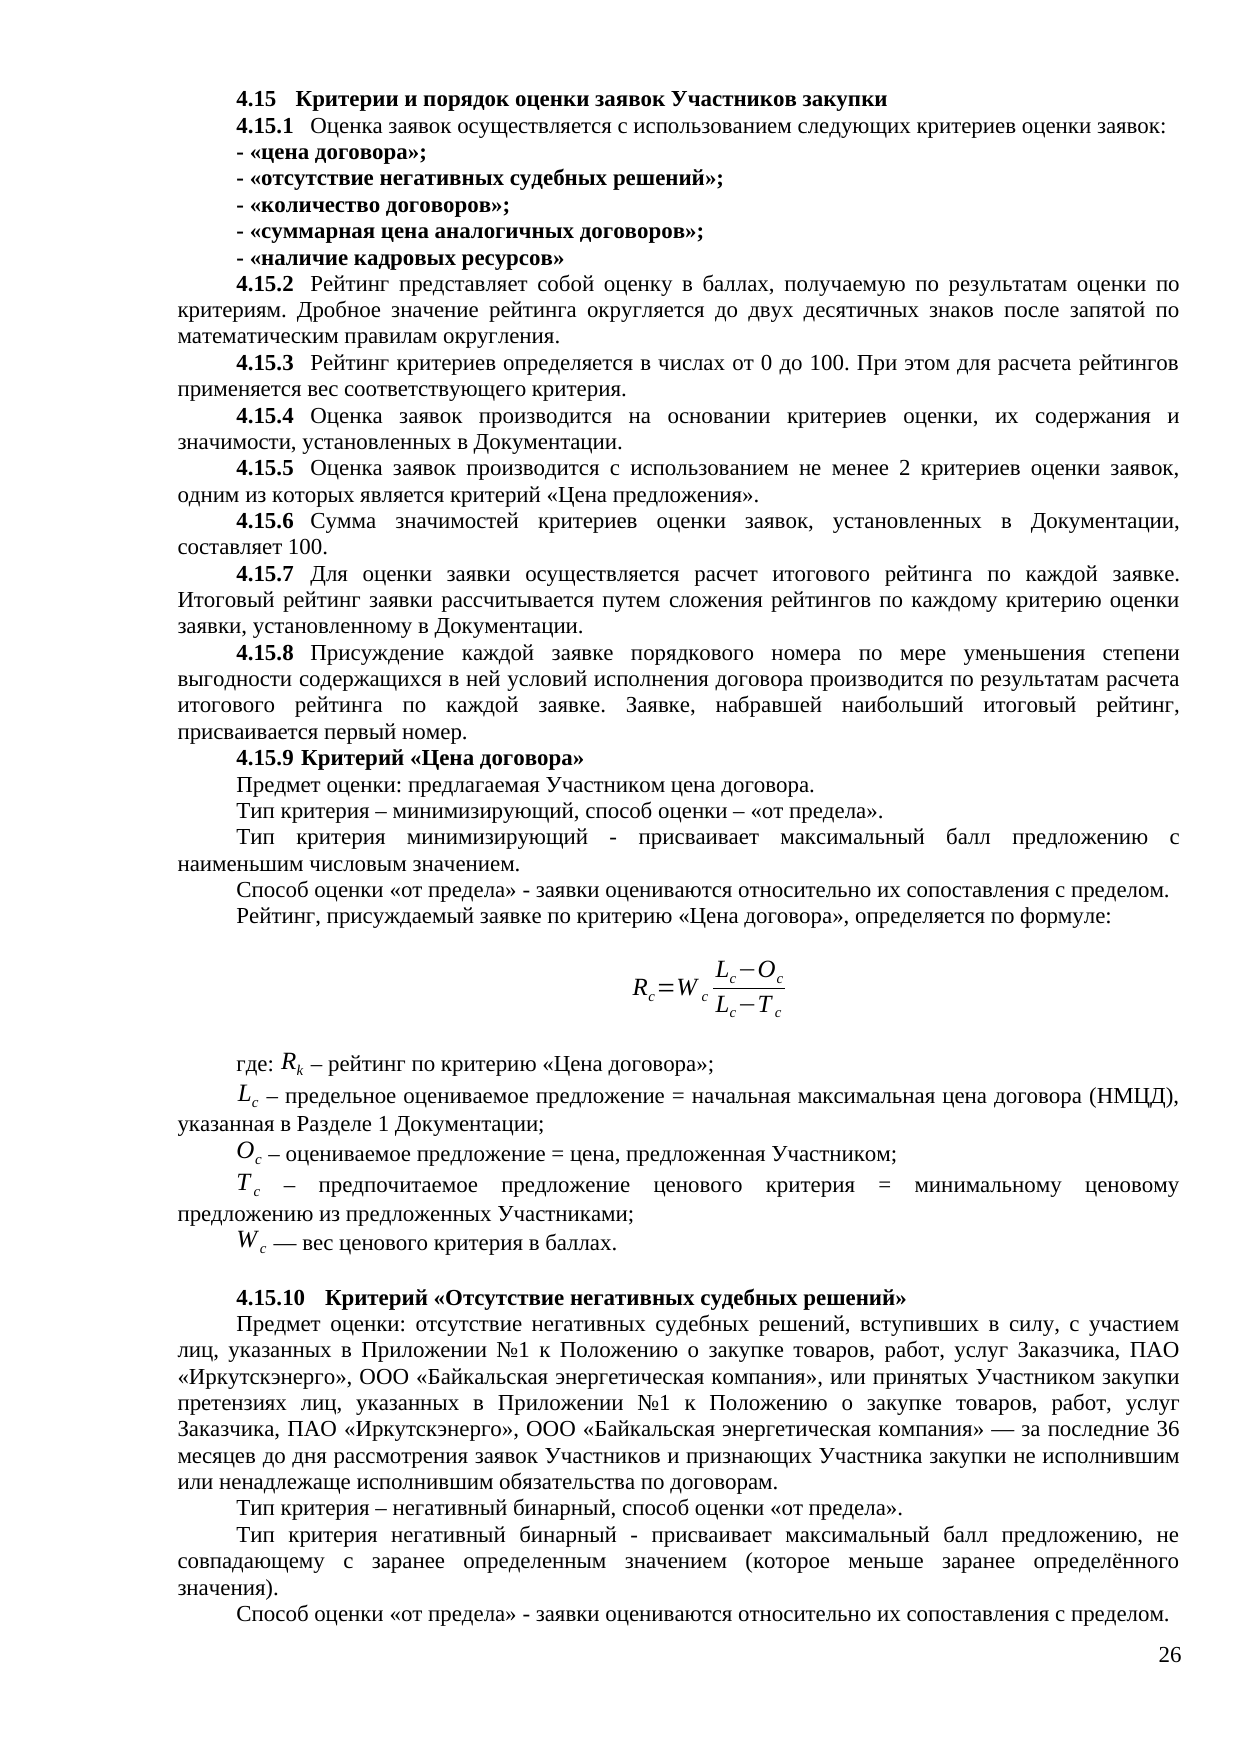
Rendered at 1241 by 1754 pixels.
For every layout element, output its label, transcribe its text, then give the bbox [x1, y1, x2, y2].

list где: – рейтинг по критерию «Цена договора»; [177, 1048, 1181, 1079]
list Рейтинг, присуждаемый заявке по критерию «Цена договора», определяется по формуле: [177, 902, 1181, 929]
list Сумма значимостей критериев оценки заявок, установленных в Документации, составляет 100. [177, 507, 1181, 560]
list Способ оценки «от предела» - заявки оцениваются относительно их сопоставления с пределом. [177, 1600, 1181, 1626]
list Критерий «Цена договора» [177, 744, 1181, 771]
list – предпочитаемое предложение ценового критерия = минимальному ценовому предложению из предложенных Участниками; [177, 1168, 1181, 1226]
list Способ оценки «от предела» - заявки оцениваются относительно их сопоставления с пределом. [177, 876, 1181, 902]
list - «суммарная цена аналогичных договоров»; [177, 217, 1181, 243]
list - «наличие кадровых ресурсов» [177, 243, 1181, 270]
list - «количество договоров»; [177, 191, 1181, 217]
list Оценка заявок производится на основании критериев оценки, их содержания и значимости, установленных в Документации. [177, 402, 1181, 454]
list Критерий «Отсутствие негативных судебных решений» [177, 1284, 1181, 1310]
list - «отсутствие негативных судебных решений»; [177, 164, 1181, 191]
list Тип критерия минимизирующий - присваивает максимальный балл предложению с наименьшим числовым значением. [177, 823, 1181, 876]
list – оцениваемое предложение = цена, предложенная Участником; [177, 1137, 1181, 1168]
list Оценка заявок осуществляется с использованием следующих критериев оценки заявок: [177, 112, 1181, 138]
list Критерии и порядок оценки заявок Участников закупки [177, 85, 1181, 112]
list Предмет оценки: предлагаемая Участником цена договора. [177, 771, 1181, 797]
list - «цена договора»; [177, 138, 1181, 164]
list Предмет оценки: отсутствие негативных судебных решений, вступивших в силу, с участием лиц, указанных в Приложении №1 к Положению о закупке товаров, работ, услуг Заказчика, ПАО «Иркутскэнерго», ООО «Байкальская энергетическая компания», или принятых Участником закупки претензиях лиц, указанных в Приложении №1 к Положению о закупке товаров, работ, услуг Заказчика, ПАО «Иркутскэнерго», ООО «Байкальская энергетическая компания» — за последние 36 месяцев до дня рассмотрения заявок Участников и признающих Участника закупки не исполнившим или ненадлежаще исполнившим обязательства по договорам. [177, 1310, 1181, 1494]
list Тип критерия – негативный бинарный, способ оценки «от предела». [177, 1494, 1181, 1521]
list — вес ценового критерия в баллах. [177, 1226, 1181, 1257]
list Тип критерия негативный бинарный - присваивает максимальный балл предложению, не совпадающему с заранее определенным значением (которое меньше заранее определённого значения). [177, 1521, 1181, 1600]
list – предельное оцениваемое предложение = начальная максимальная цена договора (НМЦД), указанная в Разделе 1 Документации; [177, 1079, 1181, 1137]
list Для оценки заявки осуществляется расчет итогового рейтинга по каждой заявке. Итоговый рейтинг заявки рассчитывается путем сложения рейтингов по каждому критерию оценки заявки, установленному в Документации. [177, 560, 1181, 639]
list Рейтинг критериев определяется в числах от 0 до 100. При этом для расчета рейтингов применяется вес соответствующего критерия. [177, 349, 1181, 402]
list Тип критерия – минимизирующий, способ оценки – «от предела». [177, 797, 1181, 823]
list Присуждение каждой заявке порядкового номера по мере уменьшения степени выгодности содержащихся в ней условий исполнения договора производится по результатам расчета итогового рейтинга по каждой заявке. Заявке, набравшей наибольший итоговый рейтинг, присваивается первый номер. [177, 639, 1181, 744]
list Оценка заявок производится с использованием не менее 2 критериев оценки заявок, одним из которых является критерий «Цена предложения». [177, 454, 1181, 507]
list Рейтинг представляет собой оценку в баллах, получаемую по результатам оценки по критериям. Дробное значение рейтинга округляется до двух десятичных знаков после запятой по математическим правилам округления. [177, 270, 1181, 349]
